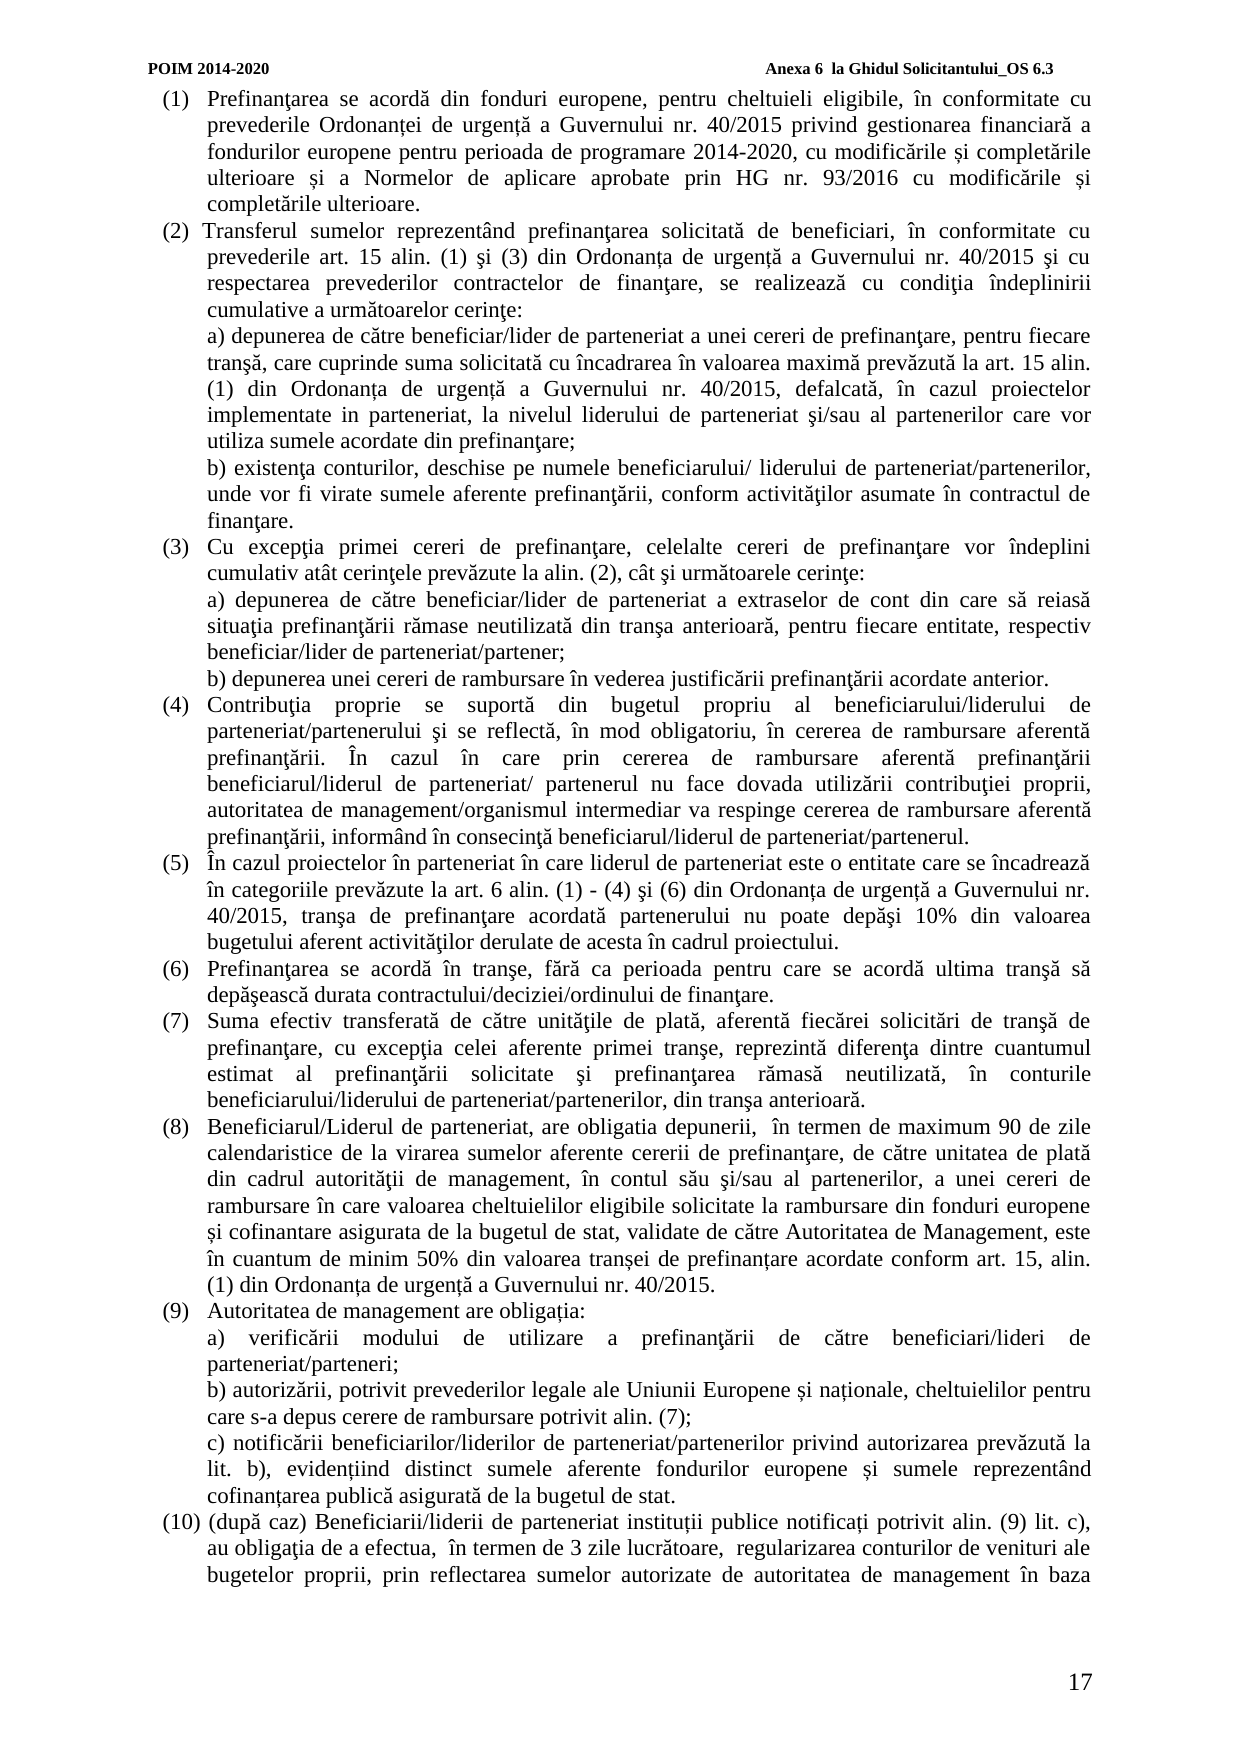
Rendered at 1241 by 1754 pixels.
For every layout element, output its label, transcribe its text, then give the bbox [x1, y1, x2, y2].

text a) depunerea de către beneficiar/lider de parteneriat a extraselor de cont din care să reiasă situaţia prefinanţării rămase neutilizată din tranşa anterioară, pentru fiecare entitate, respectiv beneficiar/lider de parteneriat/partener; [148, 586, 1092, 665]
text (2) Transferul sumelor reprezentând prefinanţarea solicitată de beneficiari, în conformitate cu prevederile art. 15 alin. (1) şi (3) din Ordonanța de urgență a Guvernului nr. 40/2015 şi cu respectarea prevederilor contractelor de finanţare, se realizează cu condiţia îndeplinirii cumulative a următoarelor cerinţe: [162, 217, 1092, 322]
text a) verificării modului de utilizare a prefinanţării de către beneficiari/lideri de parteneriat/parteneri; [207, 1324, 1092, 1376]
text (5) În cazul proiectelor în parteneriat în care liderul de parteneriat este o entitate care se încadrează în categoriile prevăzute la art. 6 alin. (1) - (4) şi (6) din Ordonanța de urgență a Guvernului nr. 40/2015, tranşa de prefinanţare acordată partenerului nu poate depăşi 10% din valoarea bugetului aferent activităţilor derulate de acesta în cadrul proiectului. [162, 849, 1092, 955]
text b) existenţa conturilor, deschise pe numele beneficiarului/ liderului de parteneriat/partenerilor, unde vor fi virate sumele aferente prefinanţării, conform activităţilor asumate în contractul de finanţare. [148, 454, 1092, 533]
text a) depunerea de către beneficiar/lider de parteneriat a unei cereri de prefinanţare, pentru fiecare tranşă, care cuprinde suma solicitată cu încadrarea în valoarea maximă prevăzută la art. 15 alin. (1) din Ordonanța de urgență a Guvernului nr. 40/2015, defalcată, în cazul proiectelor implementate in parteneriat, la nivelul liderului de parteneriat şi/sau al partenerilor care vor utiliza sumele acordate din prefinanţare; [148, 322, 1092, 454]
text c) notificării beneficiarilor/liderilor de parteneriat/partenerilor privind autorizarea prevăzută la lit. b), evidențiind distinct sumele aferente fondurilor europene și sumele reprezentând cofinanțarea publică asigurată de la bugetul de stat. [207, 1429, 1092, 1508]
text b) depunerea unei cereri de rambursare în vederea justificării prefinanţării acordate anterior. [148, 665, 1092, 691]
text (7) Suma efectiv transferată de către unităţile de plată, aferentă fiecărei solicitări de tranşă de prefinanţare, cu excepţia celei aferente primei tranşe, reprezintă diferenţa dintre cuantumul estimat al prefinanţării solicitate şi prefinanţarea rămasă neutilizată, în conturile beneficiarului/liderului de parteneriat/partenerilor, din tranşa anterioară. [162, 1007, 1092, 1113]
text (9) Autoritatea de management are obligația: [162, 1297, 1092, 1324]
text (4) Contribuţia proprie se suportă din bugetul propriu al beneficiarului/liderului de parteneriat/partenerului şi se reflectă, în mod obligatoriu, în cererea de rambursare aferentă prefinanţării. În cazul în care prin cererea de rambursare aferentă prefinanţării beneficiarul/liderul de parteneriat/ partenerul nu face dovada utilizării contribuţiei proprii, autoritatea de management/organismul intermediar va respinge cererea de rambursare aferentă prefinanţării, informând în consecinţă beneficiarul/liderul de parteneriat/partenerul. [162, 691, 1092, 849]
text (3) Cu excepţia primei cereri de prefinanţare, celelalte cereri de prefinanţare vor îndeplini cumulativ atât cerinţele prevăzute la alin. (2), cât şi următoarele cerinţe: [162, 533, 1092, 586]
text (1) Prefinanţarea se acordă din fonduri europene, pentru cheltuieli eligibile, în conformitate cu prevederile Ordonanței de urgență a Guvernului nr. 40/2015 privind gestionarea financiară a fondurilor europene pentru perioada de programare 2014-2020, cu modificările și completările ulterioare și a Normelor de aplicare aprobate prin HG nr. 93/2016 cu modificările și completările ulterioare. [162, 85, 1092, 217]
text (8) Beneficiarul/Liderul de parteneriat, are obligatia depunerii, în termen de maximum 90 de zile calendaristice de la virarea sumelor aferente cererii de prefinanţare, de către unitatea de plată din cadrul autorităţii de management, în contul său şi/sau al partenerilor, a unei cereri de rambursare în care valoarea cheltuielilor eligibile solicitate la rambursare din fonduri europene și cofinantare asigurata de la bugetul de stat, validate de către Autoritatea de Management, este în cuantum de minim 50% din valoarea tranșei de prefinanțare acordate conform art. 15, alin. (1) din Ordonanța de urgență a Guvernului nr. 40/2015. [162, 1113, 1092, 1297]
text b) autorizării, potrivit prevederilor legale ale Uniunii Europene și naționale, cheltuielilor pentru care s-a depus cerere de rambursare potrivit alin. (7); [207, 1376, 1092, 1429]
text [162, 1508, 1092, 1587]
text (6) Prefinanţarea se acordă în tranşe, fără ca perioada pentru care se acordă ultima tranşă să depăşească durata contractului/deciziei/ordinului de finanţare. [162, 955, 1092, 1007]
